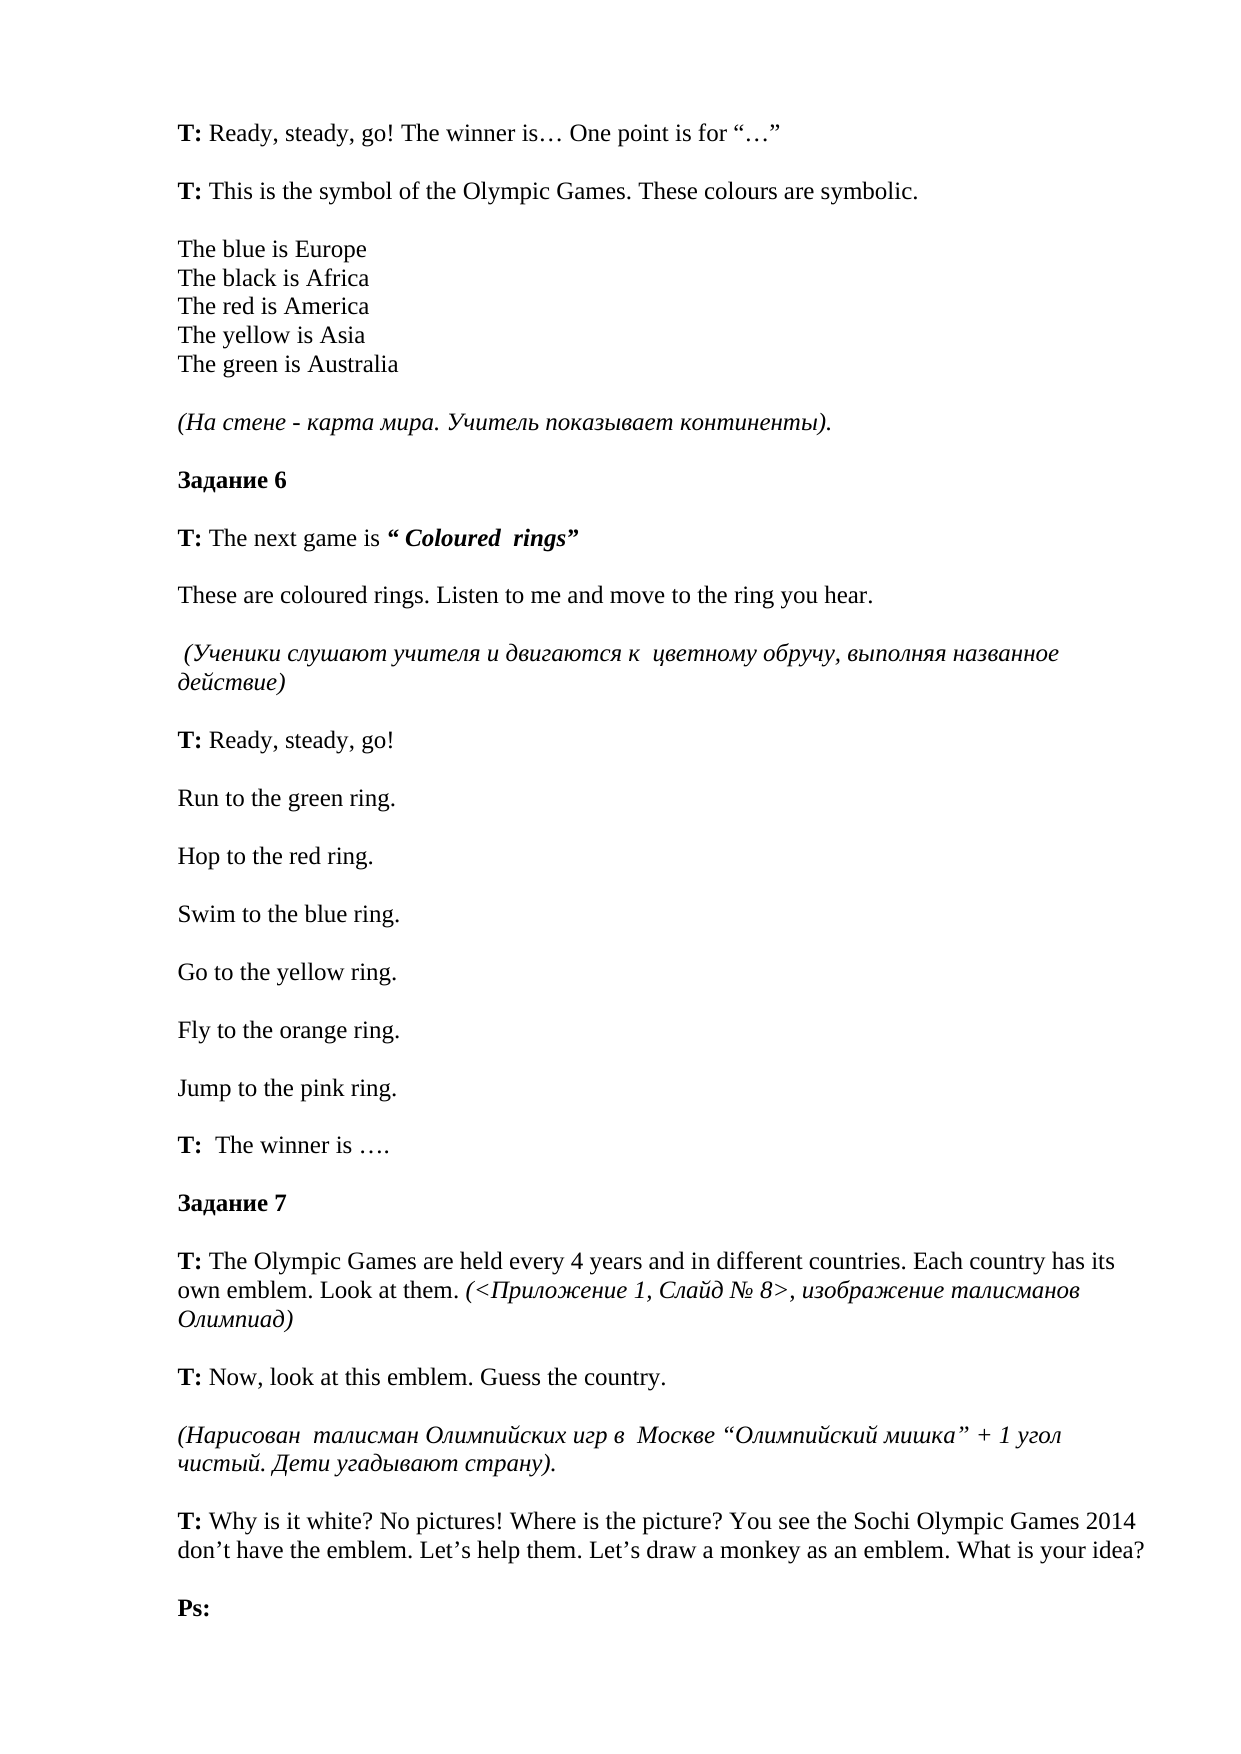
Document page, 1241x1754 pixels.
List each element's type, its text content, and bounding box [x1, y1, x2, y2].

text Jump to the pink ring. [177, 1073, 1152, 1101]
text Go to the yellow ring. [177, 957, 1152, 986]
text (На стене - карта мира. Учитель показывает континенты). [177, 407, 1152, 436]
text Задание 7 [177, 1188, 1152, 1217]
text T: This is the symbol of the Olympic Games. These colours are symbolic. [177, 176, 1152, 205]
text Swim to the blue ring. [177, 899, 1152, 928]
text The blue is Europe The black is Africa The red is America The yellow is Asia The green is Australia [177, 234, 1152, 378]
text (Нарисован талисман Олимпийских игр в Москве “Олимпийский мишка” + 1 угол чистый. Дети угадывают страну). [177, 1420, 1152, 1477]
text These are coloured rings. Listen to me and move to the ring you hear. [177, 581, 1152, 609]
text T: Now, look at this emblem. Guess the country. [177, 1362, 1152, 1391]
text Run to the green ring. [177, 783, 1152, 812]
text T: The next game is “ Coloured rings” [177, 523, 1152, 551]
text Hop to the red ring. [177, 841, 1152, 870]
text Ps: [177, 1593, 1152, 1622]
text Задание 6 [177, 465, 1152, 493]
text T: Ready, steady, go! The winner is… One point is for “…” [177, 118, 1152, 147]
text T: Ready, steady, go! [177, 725, 1152, 754]
text T: The Olympic Games are held every 4 years and in different countries. Each country has its own emblem. Look at them. (<Приложение 1, Слайд № 8>, изображение талисманов Олимпиад) [177, 1246, 1152, 1333]
text Fly to the orange ring. [177, 1015, 1152, 1043]
text (Ученики слушают учителя и двигаются к цветному обручу, выполняя названное действие) [177, 638, 1152, 696]
text T: Why is it white? No pictures! Where is the picture? You see the Sochi Olympic Games 2014 don’t have the emblem. Let’s help them. Let’s draw a monkey as an emblem. What is your idea? [177, 1506, 1152, 1564]
text T: The winner is …. [177, 1131, 1152, 1159]
